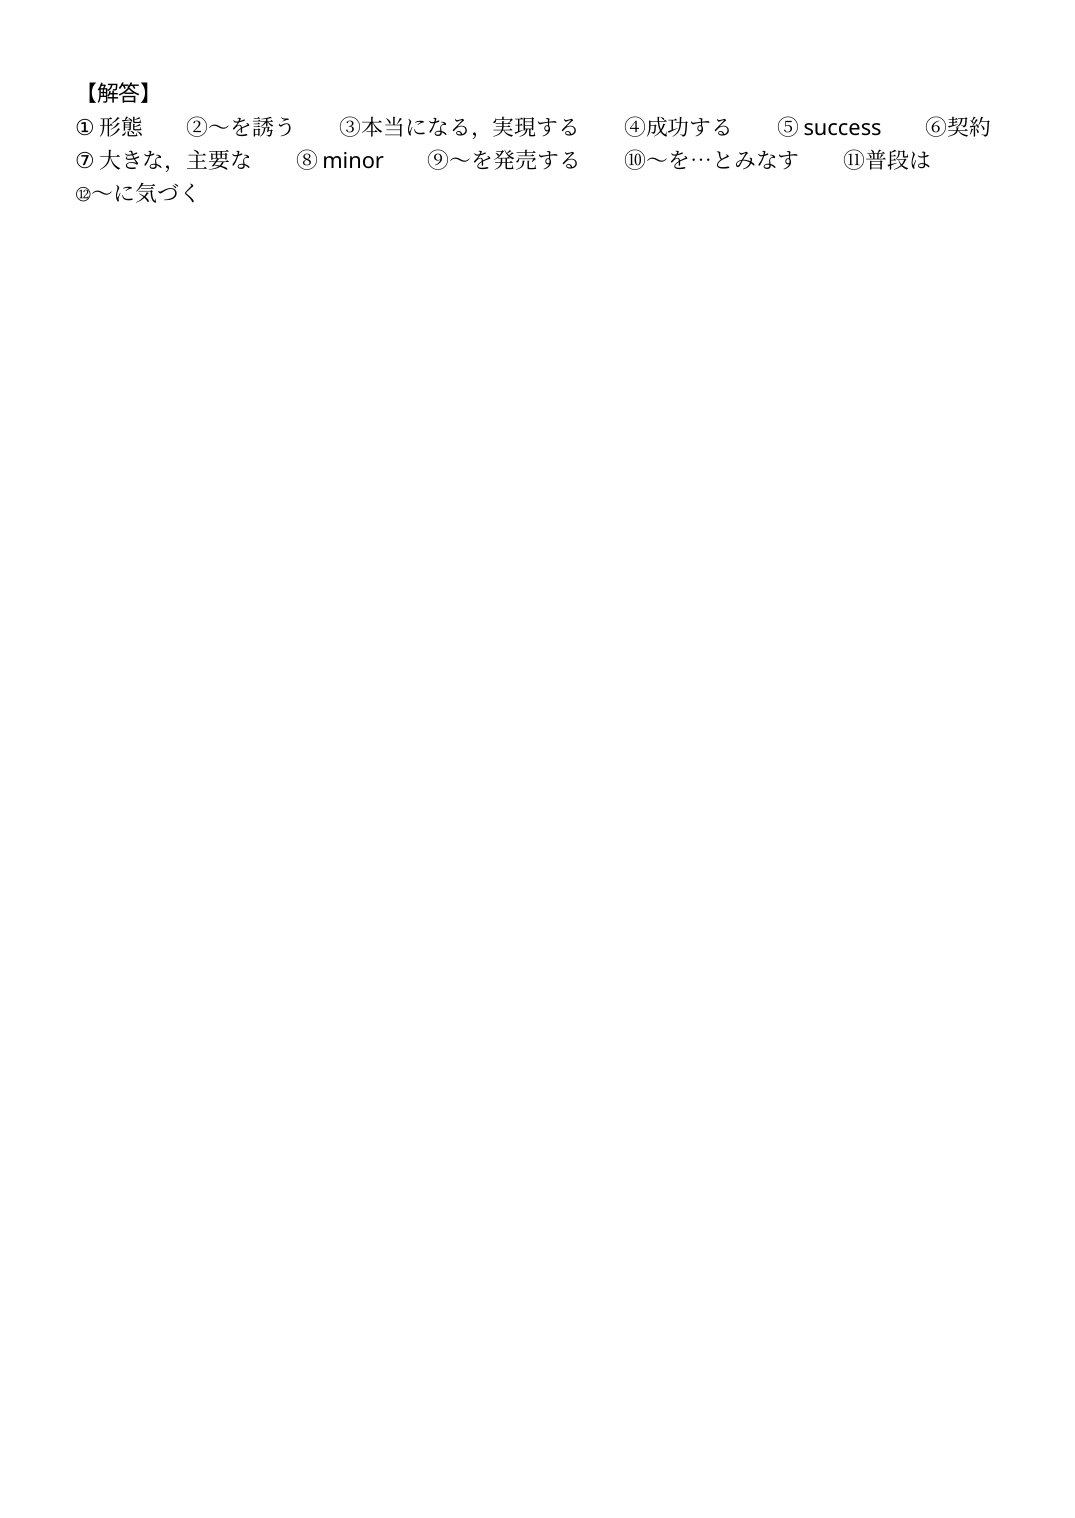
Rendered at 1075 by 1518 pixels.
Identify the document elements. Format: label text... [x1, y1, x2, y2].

text ⑫～に気づく [75, 176, 1000, 209]
text 【解答】 [75, 76, 1000, 109]
text ⑦大きな，主要な ⑧minor ⑨～を発売する ⑩～を…とみなす ⑪普段は [75, 142, 1000, 176]
text ①形態 ②～を誘う ③本当になる，実現する ④成功する ⑤success ⑥契約 [75, 109, 1000, 142]
